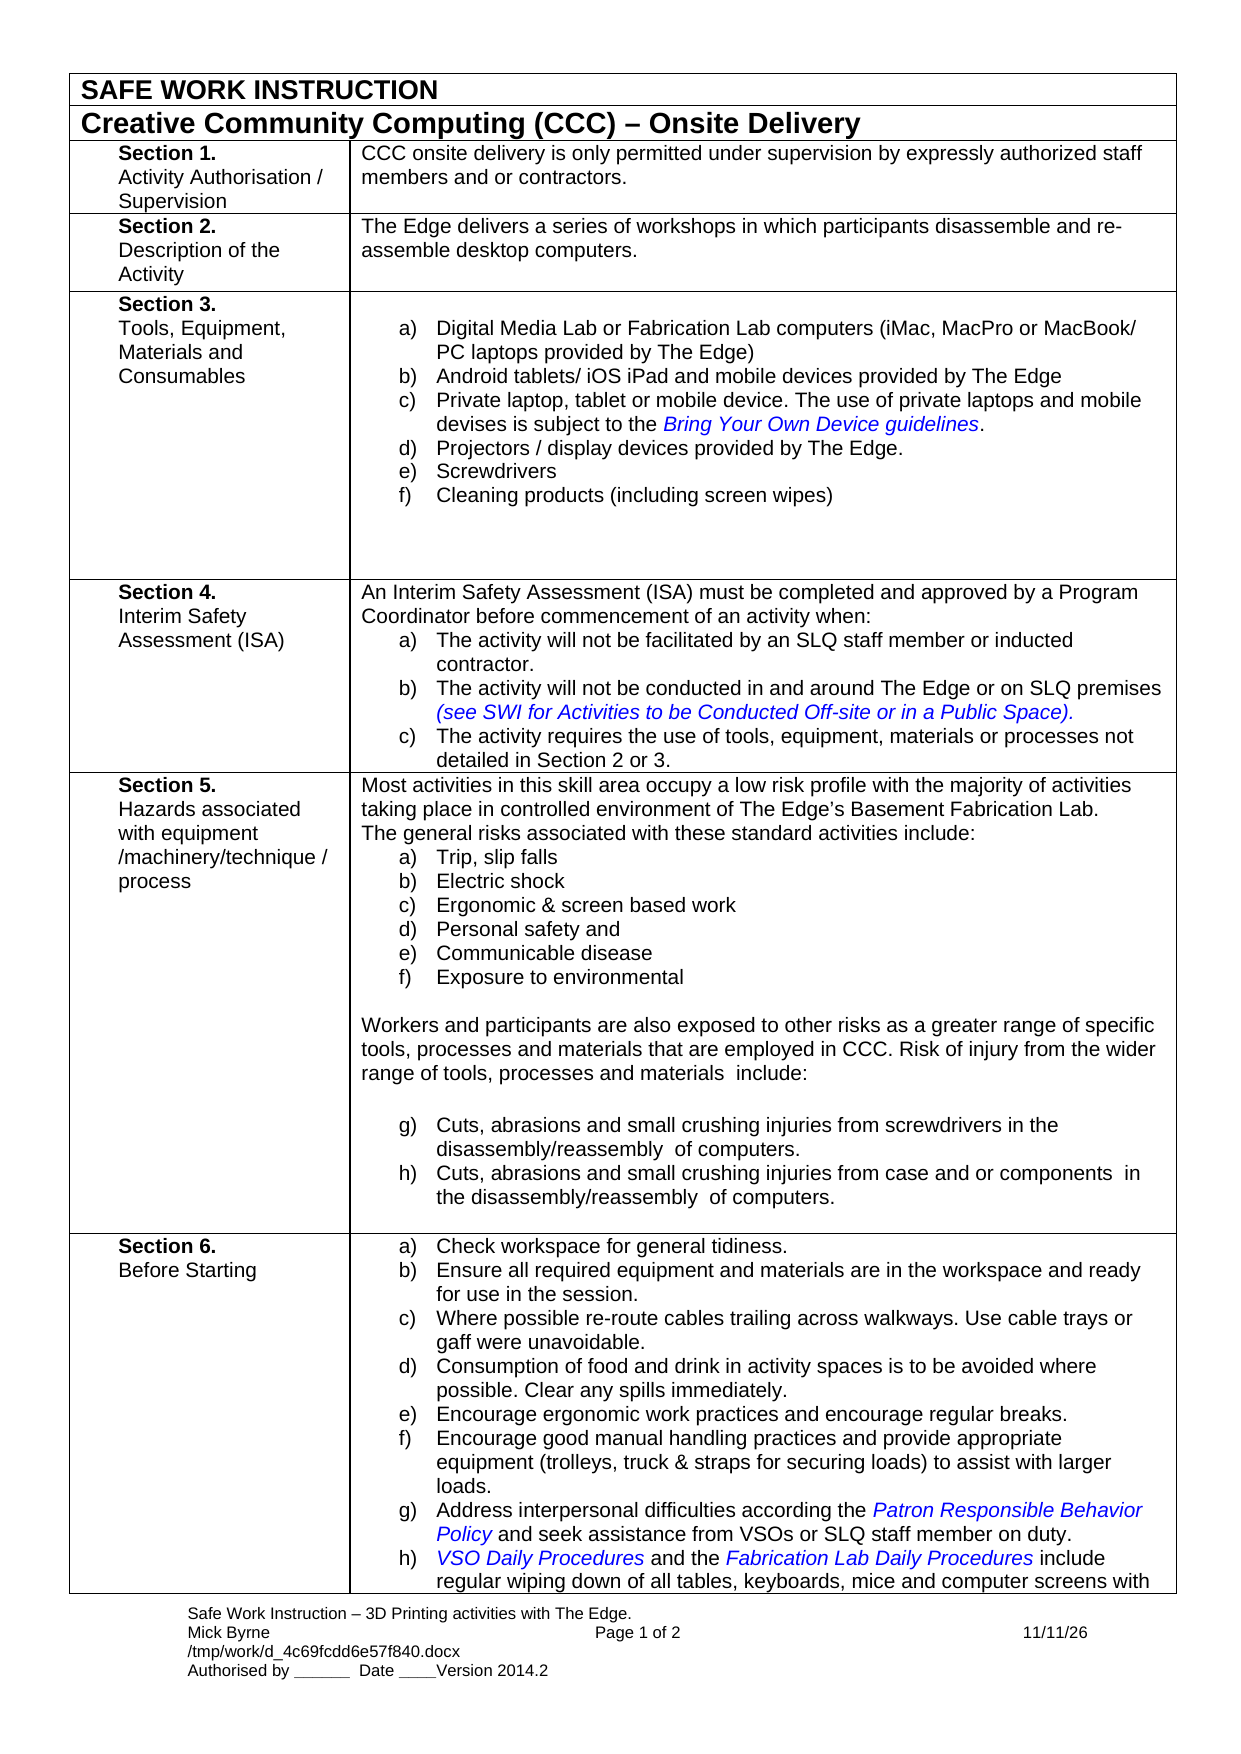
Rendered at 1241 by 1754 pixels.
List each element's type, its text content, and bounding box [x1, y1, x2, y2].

table_cell Activity Authorisation / Supervision [70, 141, 349, 213]
table_cell The Edge delivers a series of workshops in which participants disassemble and re-assemble desktop computers. [351, 214, 1176, 291]
table_cell Before Starting [70, 1234, 349, 1593]
table_cell An Interim Safety Assessment (ISA) must be completed and approved by a Program Coordinator before commencement of an activity when: The activity will not be facilitated by an SLQ staff member or inducted contractor. The activity will not be conducted in and around The Edge or on SLQ premises (see SWI for Activities to be Conducted Off-site or in a Public Space). The activity requires the use of tools, equipment, materials or processes not detailed in Section 2 or 3. [351, 580, 1176, 772]
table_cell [351, 1234, 1176, 1593]
table_cell Most activities in this skill area occupy a low risk profile with the majority of activities taking place in controlled environment of The Edge’s Basement Fabrication Lab. The general risks associated with these standard activities include: Trip, slip falls Electric shock Ergonomic & screen based work Personal safety and Communicable disease Exposure to environmental Workers and participants are also exposed to other risks as a greater range of specific tools, processes and materials that are employed in CCC. Risk of injury from the wider range of tools, processes and materials include: Cuts, abrasions and small crushing injuries from screwdrivers in the disassembly/reassembly of computers. Cuts, abrasions and small crushing injuries from case and or components in the disassembly/reassembly of computers. [351, 773, 1176, 1233]
table_cell CCC onsite delivery is only permitted under supervision by expressly authorized staff members and or contractors. [351, 141, 1176, 213]
table_cell Creative Community Computing (CCC) – Onsite Delivery [70, 106, 1176, 140]
table_header SAFE WORK INSTRUCTION [70, 74, 1176, 105]
table_cell Digital Media Lab or Fabrication Lab computers (iMac, MacPro or MacBook/ PC laptops provided by The Edge) Android tablets/ iOS iPad and mobile devices provided by The Edge Private laptop, tablet or mobile device. The use of private laptops and mobile devises is subject to the Bring Your Own Device guidelines. Projectors / display devices provided by The Edge. Screwdrivers Cleaning products (including screen wipes) [351, 292, 1176, 579]
table_cell Tools, Equipment, Materials and Consumables [70, 292, 349, 579]
table_cell Interim Safety Assessment (ISA) [70, 580, 349, 772]
table_cell Description of the Activity [70, 214, 349, 291]
table_cell Hazards associated with equipment /machinery/technique /process [70, 773, 349, 1233]
